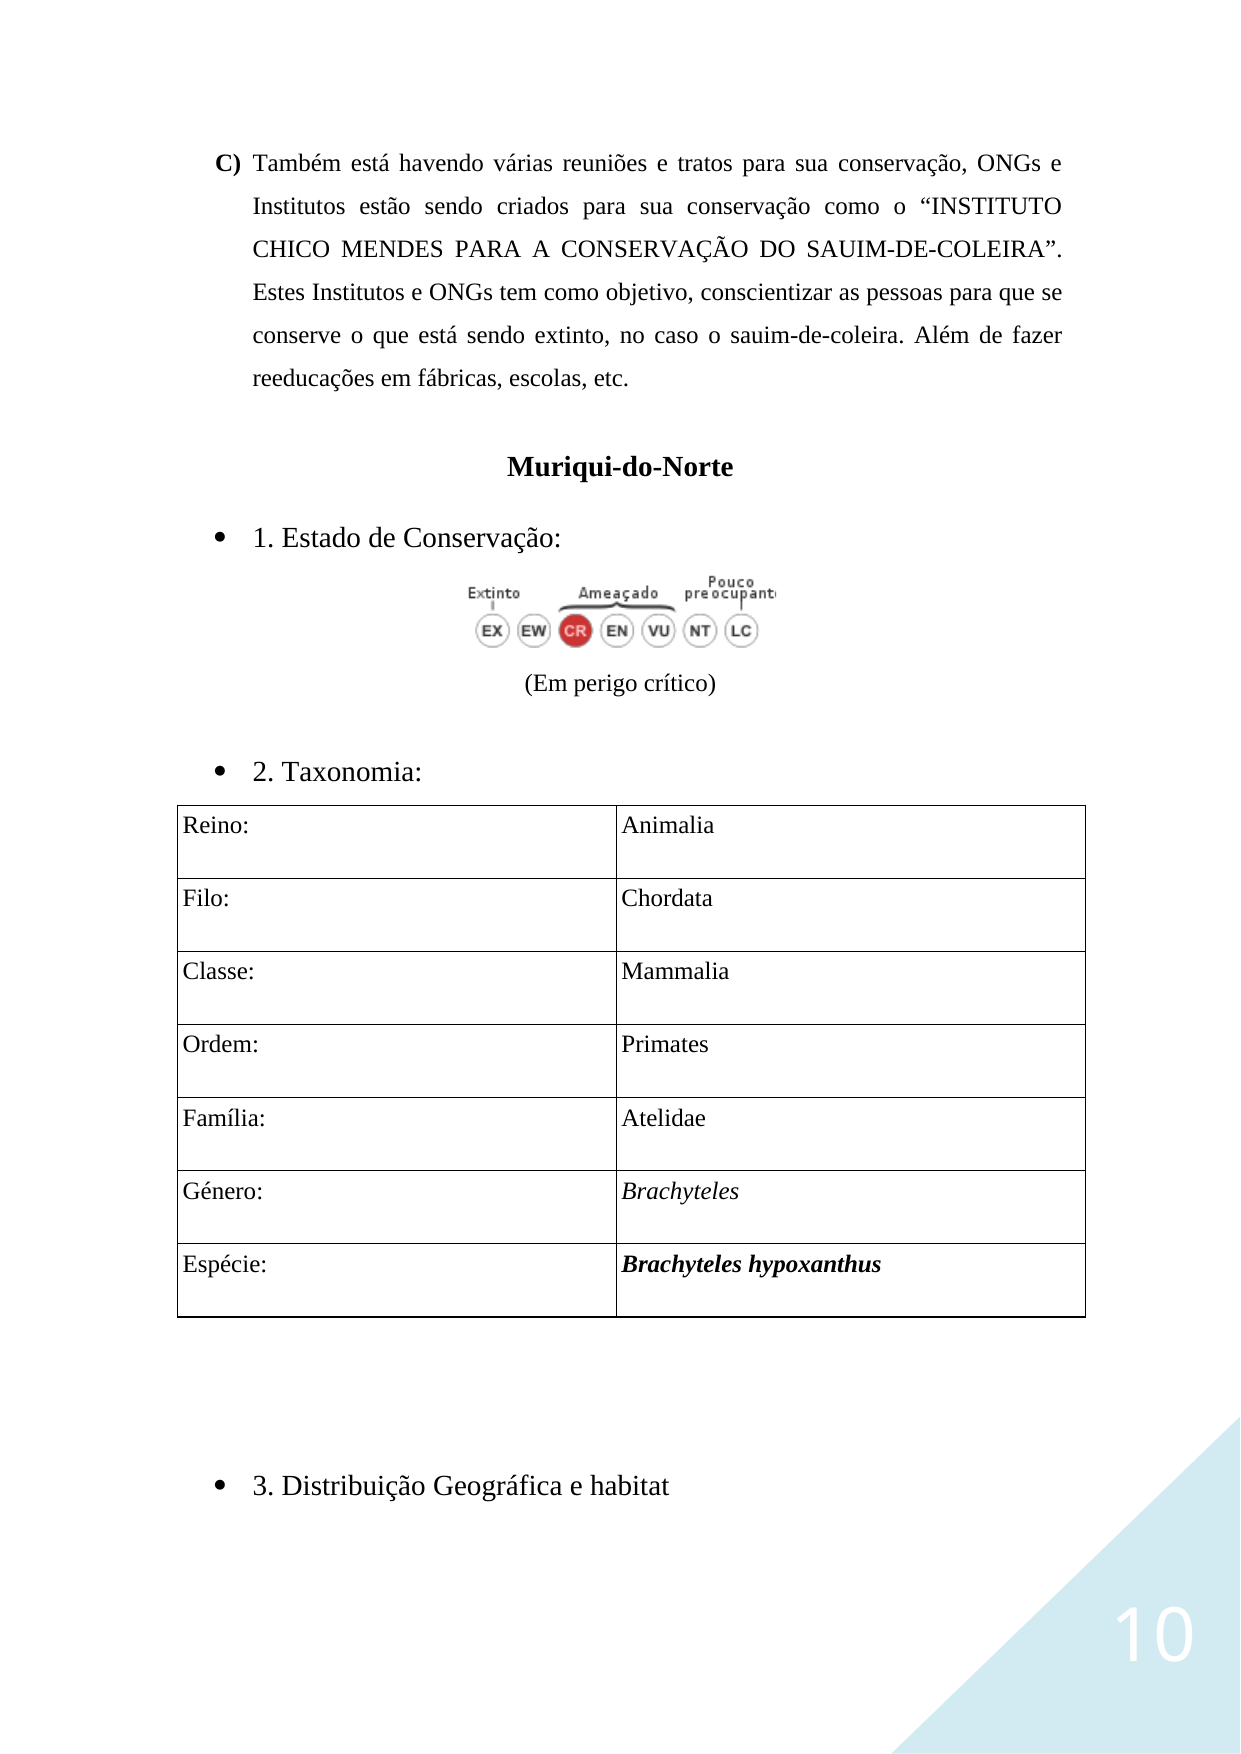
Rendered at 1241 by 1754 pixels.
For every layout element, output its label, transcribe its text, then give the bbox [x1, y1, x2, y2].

table_cell Ordem: [178, 1025, 616, 1097]
table_cell Brachyteles [617, 1171, 1085, 1243]
table_cell Espécie: [178, 1244, 616, 1316]
table_cell Mammalia [617, 952, 1085, 1024]
text (Em perigo crítico) [177, 668, 1063, 697]
list 1. Estado de Conservação: [215, 521, 1063, 554]
list 2. Taxonomia: [215, 754, 1063, 788]
table_cell Família: [178, 1098, 616, 1170]
table_cell Atelidae [617, 1098, 1085, 1170]
list Também está havendo várias reuniões e tratos para sua conservação, ONGs e Institutos estão sendo criados para sua conservação como o “INSTITUTO CHICO MENDES PARA A CONSERVAÇÃO DO SAUIM-DE-COLEIRA”. Estes Institutos e ONGs tem como objetivo, conscientizar as pessoas para que se conserve o que está sendo extinto, no caso o sauim-de-coleira. Além de fazer reeducações em fábricas, escolas, etc. [215, 148, 1063, 392]
list 3. Distribuição Geográfica e habitat [215, 1468, 1063, 1502]
table_cell Género: [178, 1171, 616, 1243]
table_cell Chordata [617, 879, 1085, 951]
table_cell Filo: [178, 879, 616, 951]
table_header Reino: [178, 806, 616, 878]
table_header Animalia [617, 806, 1085, 878]
table_cell Primates [617, 1025, 1085, 1097]
picture [463, 571, 777, 654]
table_cell Classe: [178, 952, 616, 1024]
text Muriqui-do-Norte [177, 449, 1063, 483]
table_cell Brachyteles hypoxanthus [617, 1244, 1085, 1316]
